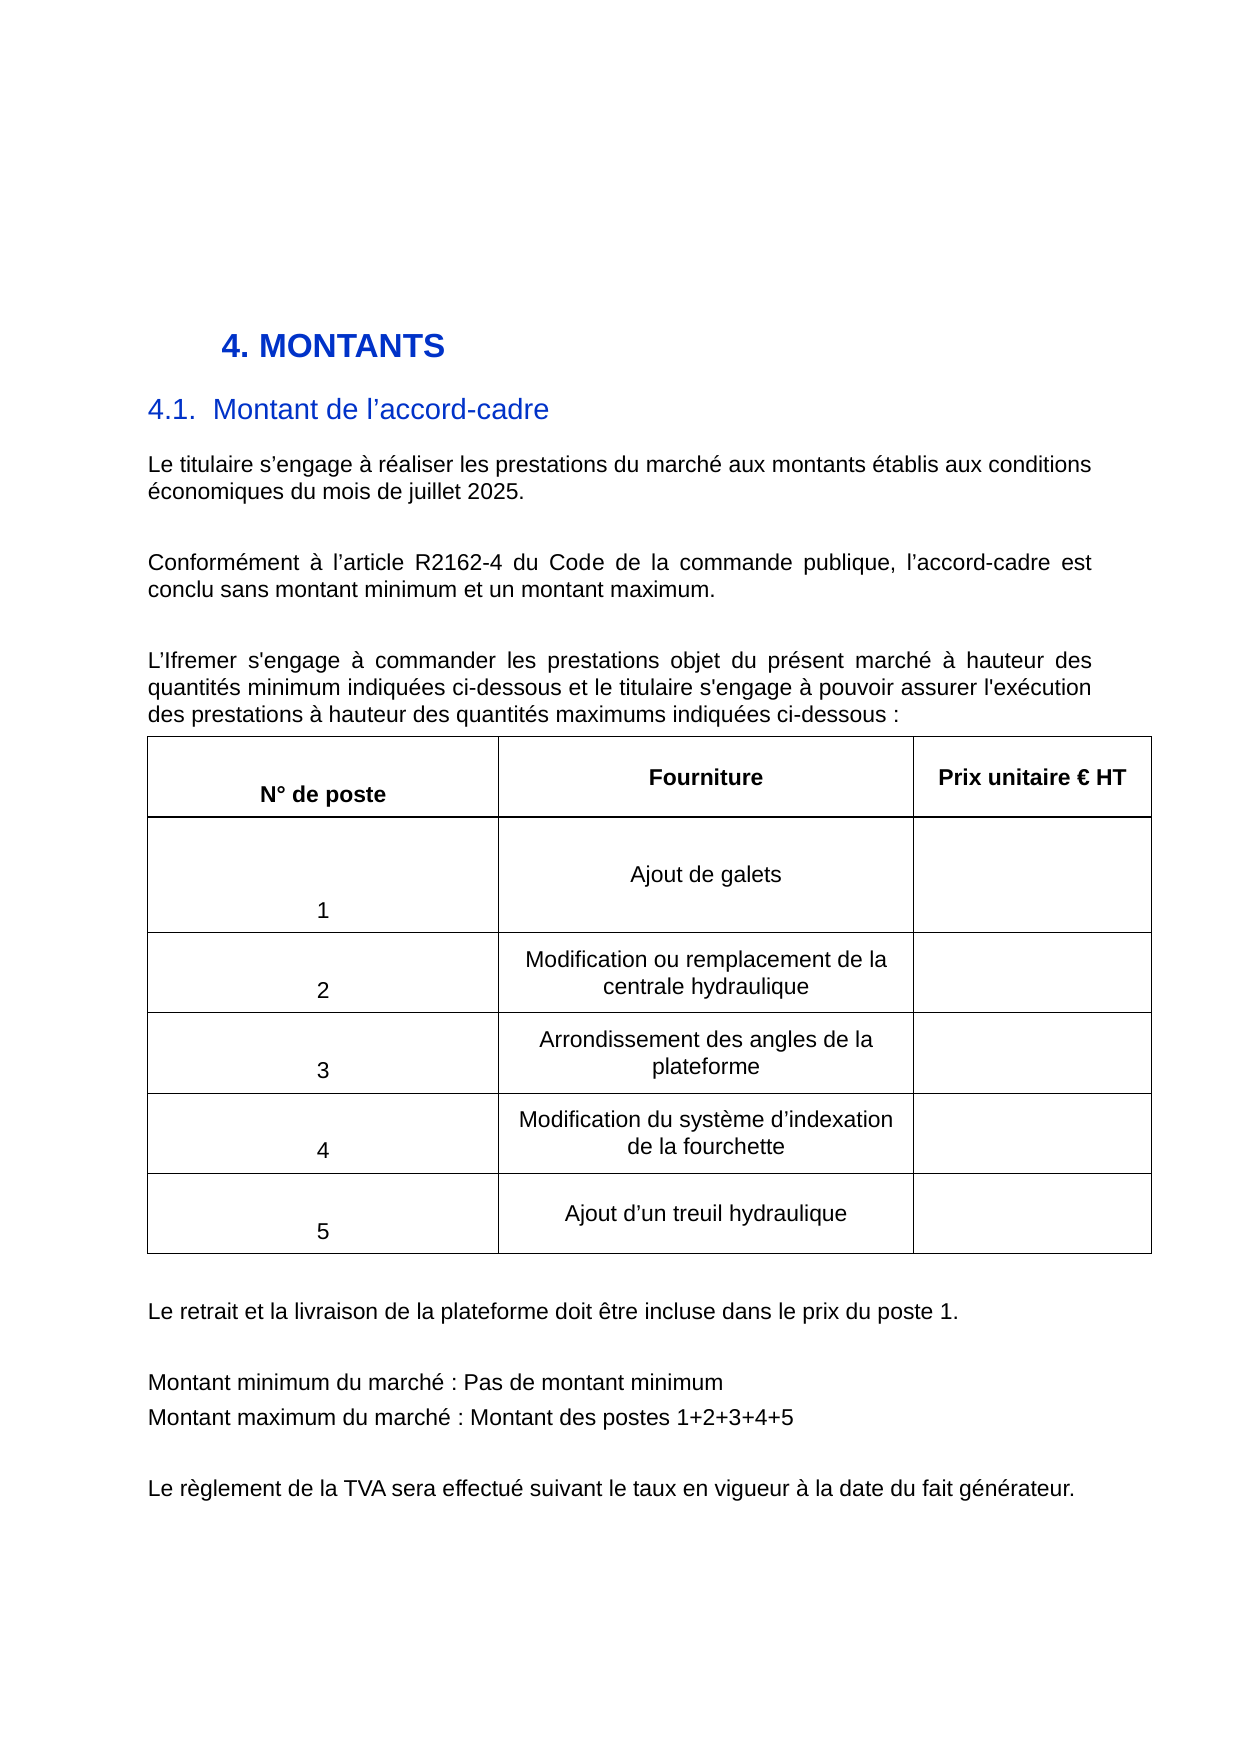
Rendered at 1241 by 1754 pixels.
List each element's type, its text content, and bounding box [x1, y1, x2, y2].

subtitle MONTANTS [221, 326, 1092, 364]
subtitle Montant de l’accord-cadre [148, 392, 1092, 426]
table_header N° de poste [148, 737, 498, 816]
table_cell [914, 933, 1151, 1012]
table_cell 4 [148, 1094, 498, 1173]
table_cell 2 [148, 933, 498, 1012]
table_cell 5 [148, 1174, 498, 1253]
table_cell Arrondissement des angles de la plateforme [499, 1013, 913, 1092]
table_cell 3 [148, 1013, 498, 1092]
table_cell Ajout d’un treuil hydraulique [499, 1174, 913, 1253]
text Le règlement de la TVA sera effectué suivant le taux en vigueur à la date du fait générateur. [148, 1475, 1092, 1502]
text Le titulaire s’engage à réaliser les prestations du marché aux montants établis aux conditions économiques du mois de juillet 2025. [148, 451, 1092, 505]
text Conformément à l’article R2162-4 du Code de la commande publique, l’accord-cadre est conclu sans montant minimum et un montant maximum. [148, 549, 1092, 603]
table_cell [914, 1013, 1151, 1092]
table_cell 1 [148, 818, 498, 932]
text Le retrait et la livraison de la plateforme doit être incluse dans le prix du poste 1. [148, 1298, 1092, 1325]
table_cell Modification ou remplacement de la centrale hydraulique [499, 933, 913, 1012]
text Montant maximum du marché : Montant des postes 1+2+3+4+5 [148, 1404, 1092, 1431]
table_header Fourniture [499, 737, 913, 816]
table_cell [914, 1174, 1151, 1253]
table_cell [914, 1094, 1151, 1173]
text Montant minimum du marché : Pas de montant minimum [148, 1368, 1092, 1396]
text L’Ifremer s'engage à commander les prestations objet du présent marché à hauteur des quantités minimum indiquées ci-dessous et le titulaire s'engage à pouvoir assurer l'exécution des prestations à hauteur des quantités maximums indiquées ci-dessous : [148, 647, 1092, 728]
table_cell Modification du système d’indexation de la fourchette [499, 1094, 913, 1173]
table_header Prix unitaire € HT [914, 737, 1151, 816]
table_cell Ajout de galets [499, 818, 913, 932]
table_cell [914, 818, 1151, 932]
